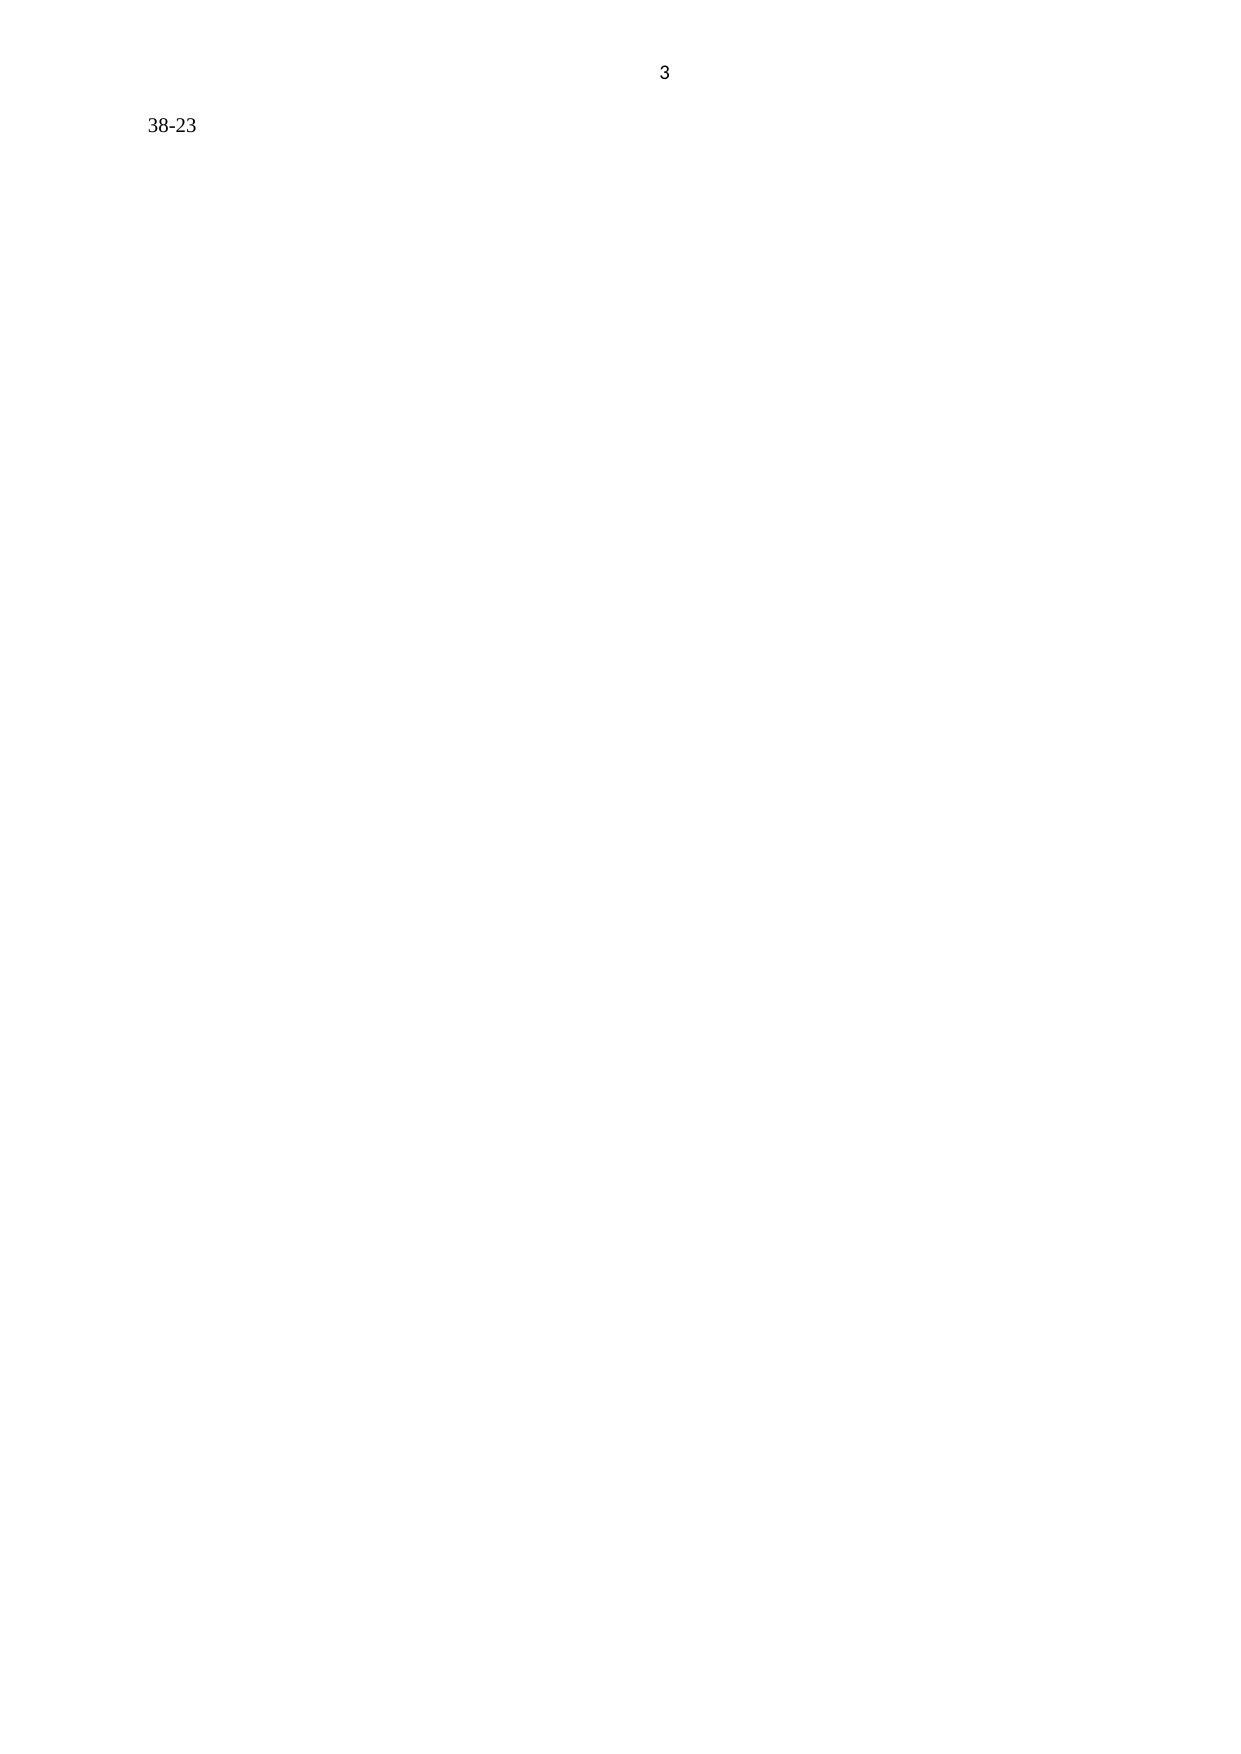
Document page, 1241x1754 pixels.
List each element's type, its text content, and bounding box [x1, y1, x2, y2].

text 38-23 [148, 112, 1152, 137]
